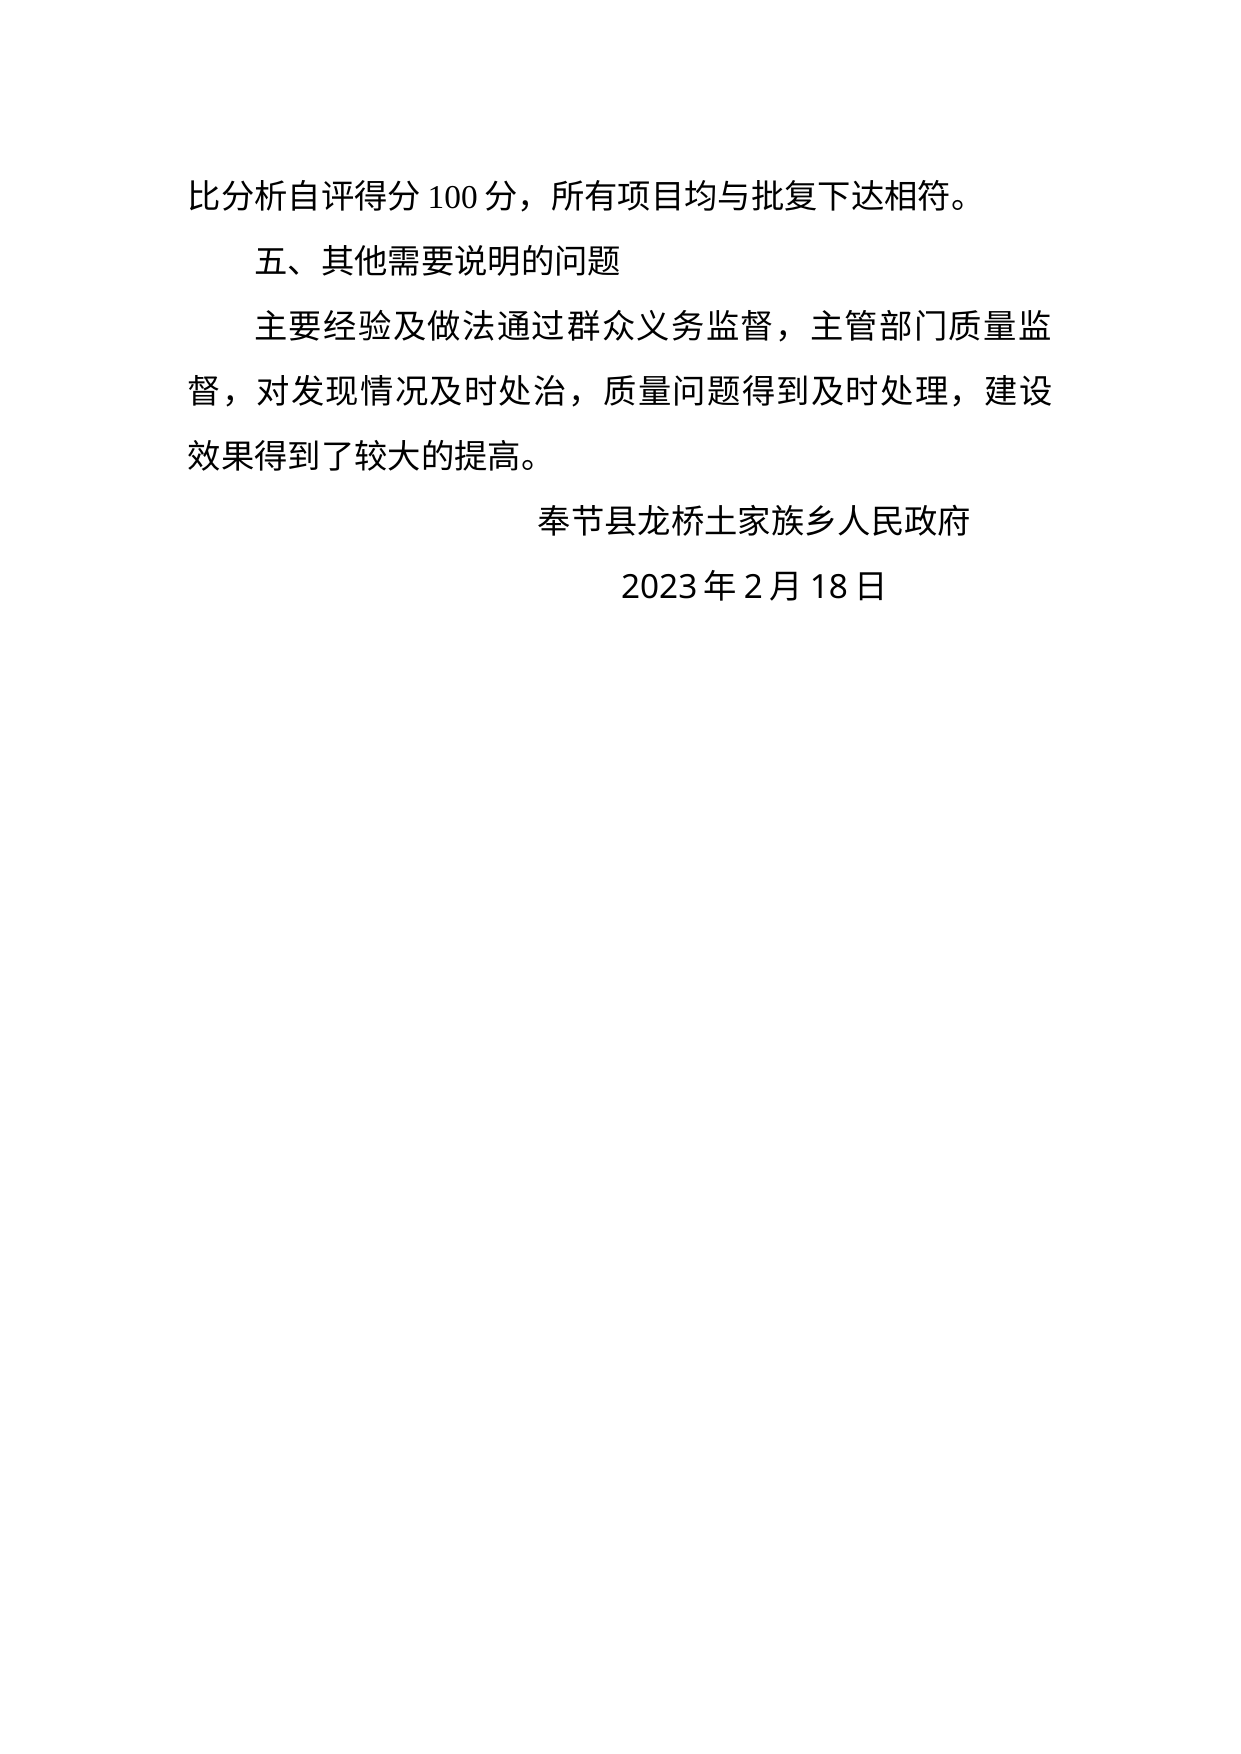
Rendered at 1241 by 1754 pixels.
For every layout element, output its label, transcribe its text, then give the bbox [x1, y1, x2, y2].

text 五、其他需要说明的问题 [254, 227, 1053, 292]
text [187, 162, 1053, 227]
text 奉节县龙桥土家族乡人民政府 [187, 487, 1053, 552]
text 2023年2月18日 [187, 552, 1053, 617]
text 主要经验及做法通过群众义务监督，主管部门质量监督，对发现情况及时处治，质量问题得到及时处理，建设效果得到了较大的提高。 [187, 292, 1053, 487]
